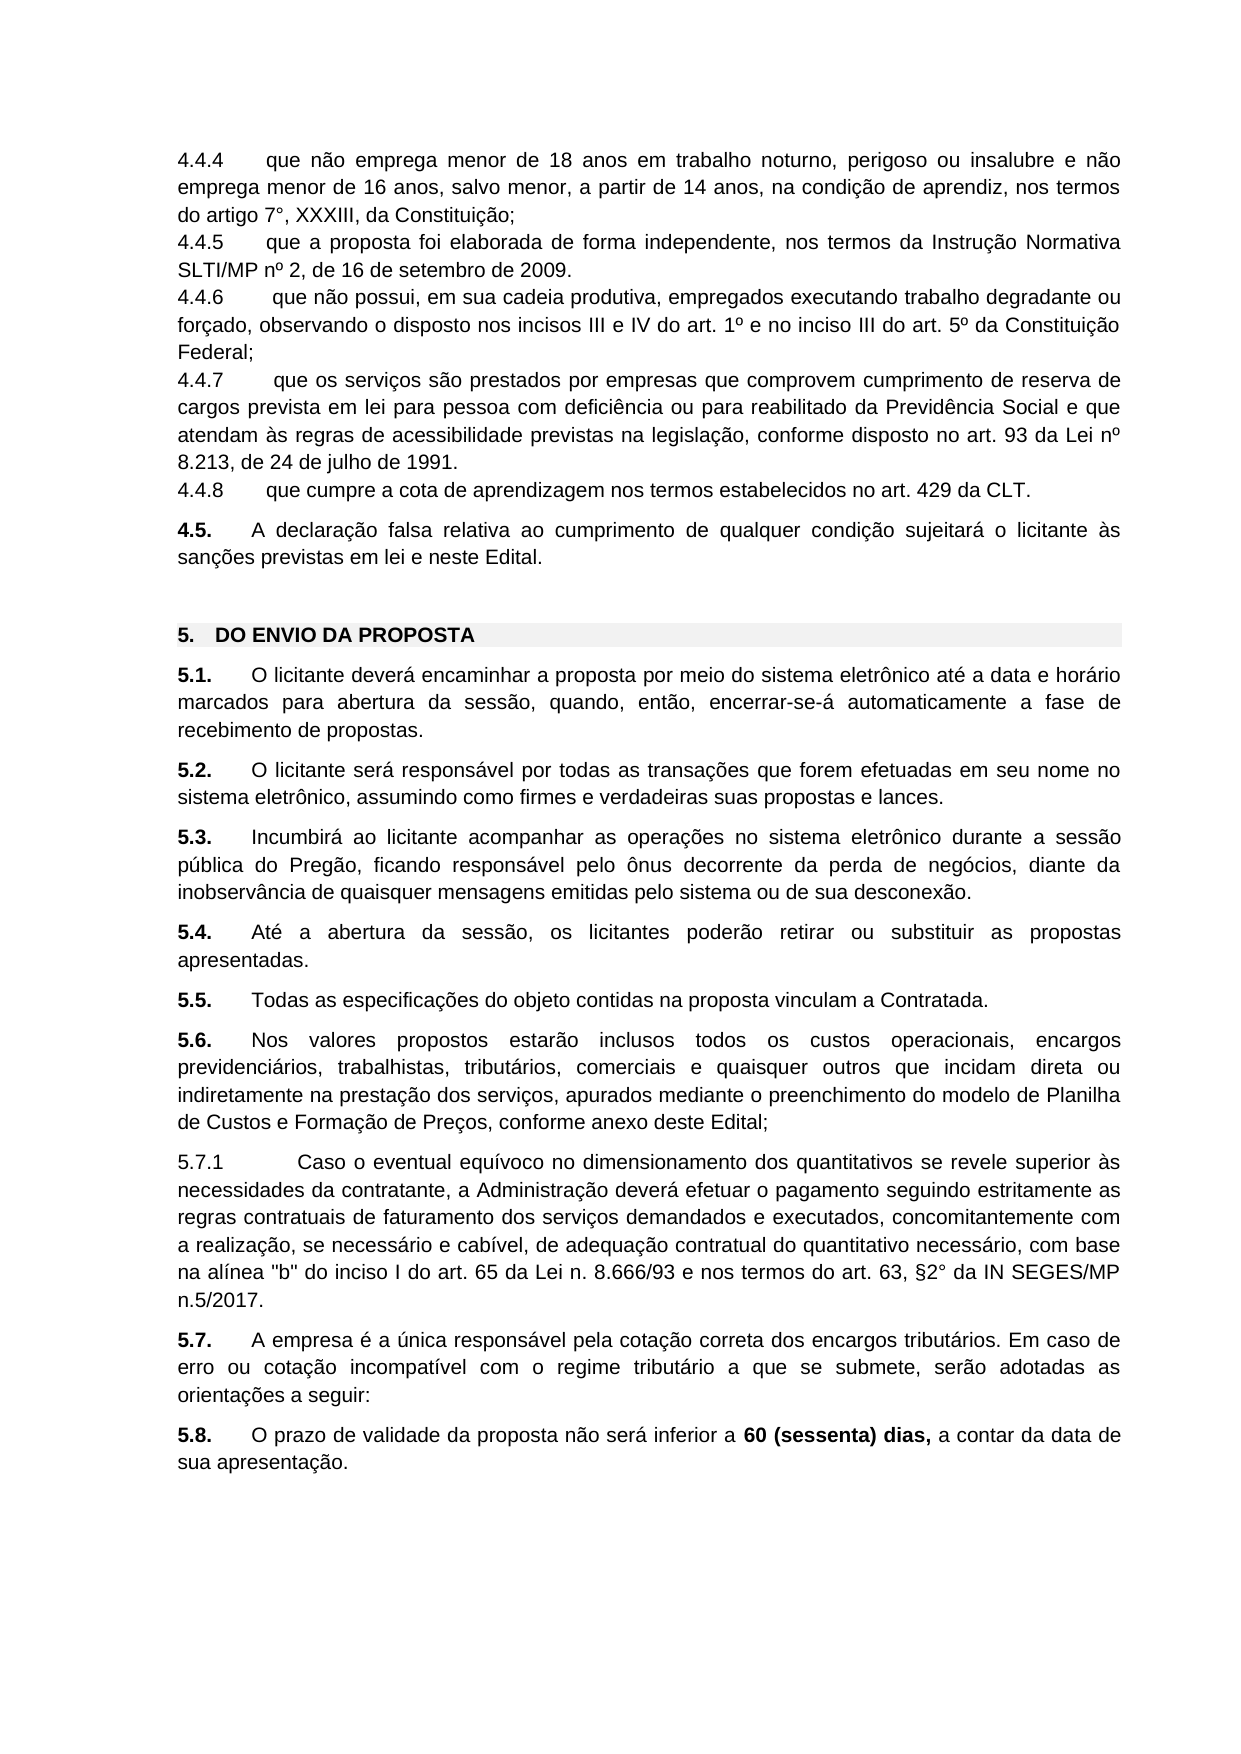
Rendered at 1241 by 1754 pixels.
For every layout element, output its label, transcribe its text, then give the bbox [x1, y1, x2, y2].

list O licitante será responsável por todas as transações que forem efetuadas em seu nome no sistema eletrônico, assumindo como firmes e verdadeiras suas propostas e lances. [177, 758, 1122, 809]
list Todas as especificações do objeto contidas na proposta vinculam a Contratada. [177, 988, 1122, 1012]
list que não possui, em sua cadeia produtiva, empregados executando trabalho degradante ou forçado, observando o disposto nos incisos III e IV do art. 1º e no inciso III do art. 5º da Constituição Federal; [177, 285, 1122, 364]
list O licitante deverá encaminhar a proposta por meio do sistema eletrônico até a data e horário marcados para abertura da sessão, quando, então, encerrar-se-á automaticamente a fase de recebimento de propostas. [177, 663, 1122, 742]
list que cumpre a cota de aprendizagem nos termos estabelecidos no art. 429 da CLT. [177, 478, 1122, 502]
list Caso o eventual equívoco no dimensionamento dos quantitativos se revele superior às necessidades da contratante, a Administração deverá efetuar o pagamento seguindo estritamente as regras contratuais de faturamento dos serviços demandados e executados, concomitantemente com a realização, se necessário e cabível, de adequação contratual do quantitativo necessário, com base na alínea "b" do inciso I do art. 65 da Lei n. 8.666/93 e nos termos do art. 63, §2° da IN SEGES/MP n.5/2017. [177, 1150, 1122, 1312]
list Até a abertura da sessão, os licitantes poderão retirar ou substituir as propostas apresentadas. [177, 920, 1122, 972]
list que os serviços são prestados por empresas que comprovem cumprimento de reserva de cargos prevista em lei para pessoa com deficiência ou para reabilitado da Previdência Social e que atendam às regras de acessibilidade previstas na legislação, conforme disposto no art. 93 da Lei nº 8.213, de 24 de julho de 1991. [177, 368, 1122, 474]
text DO ENVIO DA PROPOSTA [177, 623, 1122, 647]
list Nos valores propostos estarão inclusos todos os custos operacionais, encargos previdenciários, trabalhistas, tributários, comerciais e quaisquer outros que incidam direta ou indiretamente na prestação dos serviços, apurados mediante o preenchimento do modelo de Planilha de Custos e Formação de Preços, conforme anexo deste Edital; [177, 1028, 1122, 1134]
list A empresa é a única responsável pela cotação correta dos encargos tributários. Em caso de erro ou cotação incompatível com o regime tributário a que se submete, serão adotadas as orientações a seguir: [177, 1328, 1122, 1407]
list Incumbirá ao licitante acompanhar as operações no sistema eletrônico durante a sessão pública do Pregão, ficando responsável pelo ônus decorrente da perda de negócios, diante da inobservância de quaisquer mensagens emitidas pelo sistema ou de sua desconexão. [177, 825, 1122, 904]
list O prazo de validade da proposta não será inferior a 60 (sessenta) dias, a contar da data de sua apresentação. [177, 1423, 1122, 1474]
list que não emprega menor de 18 anos em trabalho noturno, perigoso ou insalubre e não emprega menor de 16 anos, salvo menor, a partir de 14 anos, na condição de aprendiz, nos termos do artigo 7°, XXXIII, da Constituição; [177, 148, 1122, 227]
list A declaração falsa relativa ao cumprimento de qualquer condição sujeitará o licitante às sanções previstas em lei e neste Edital. [177, 518, 1122, 569]
list que a proposta foi elaborada de forma independente, nos termos da Instrução Normativa SLTI/MP nº 2, de 16 de setembro de 2009. [177, 230, 1122, 282]
